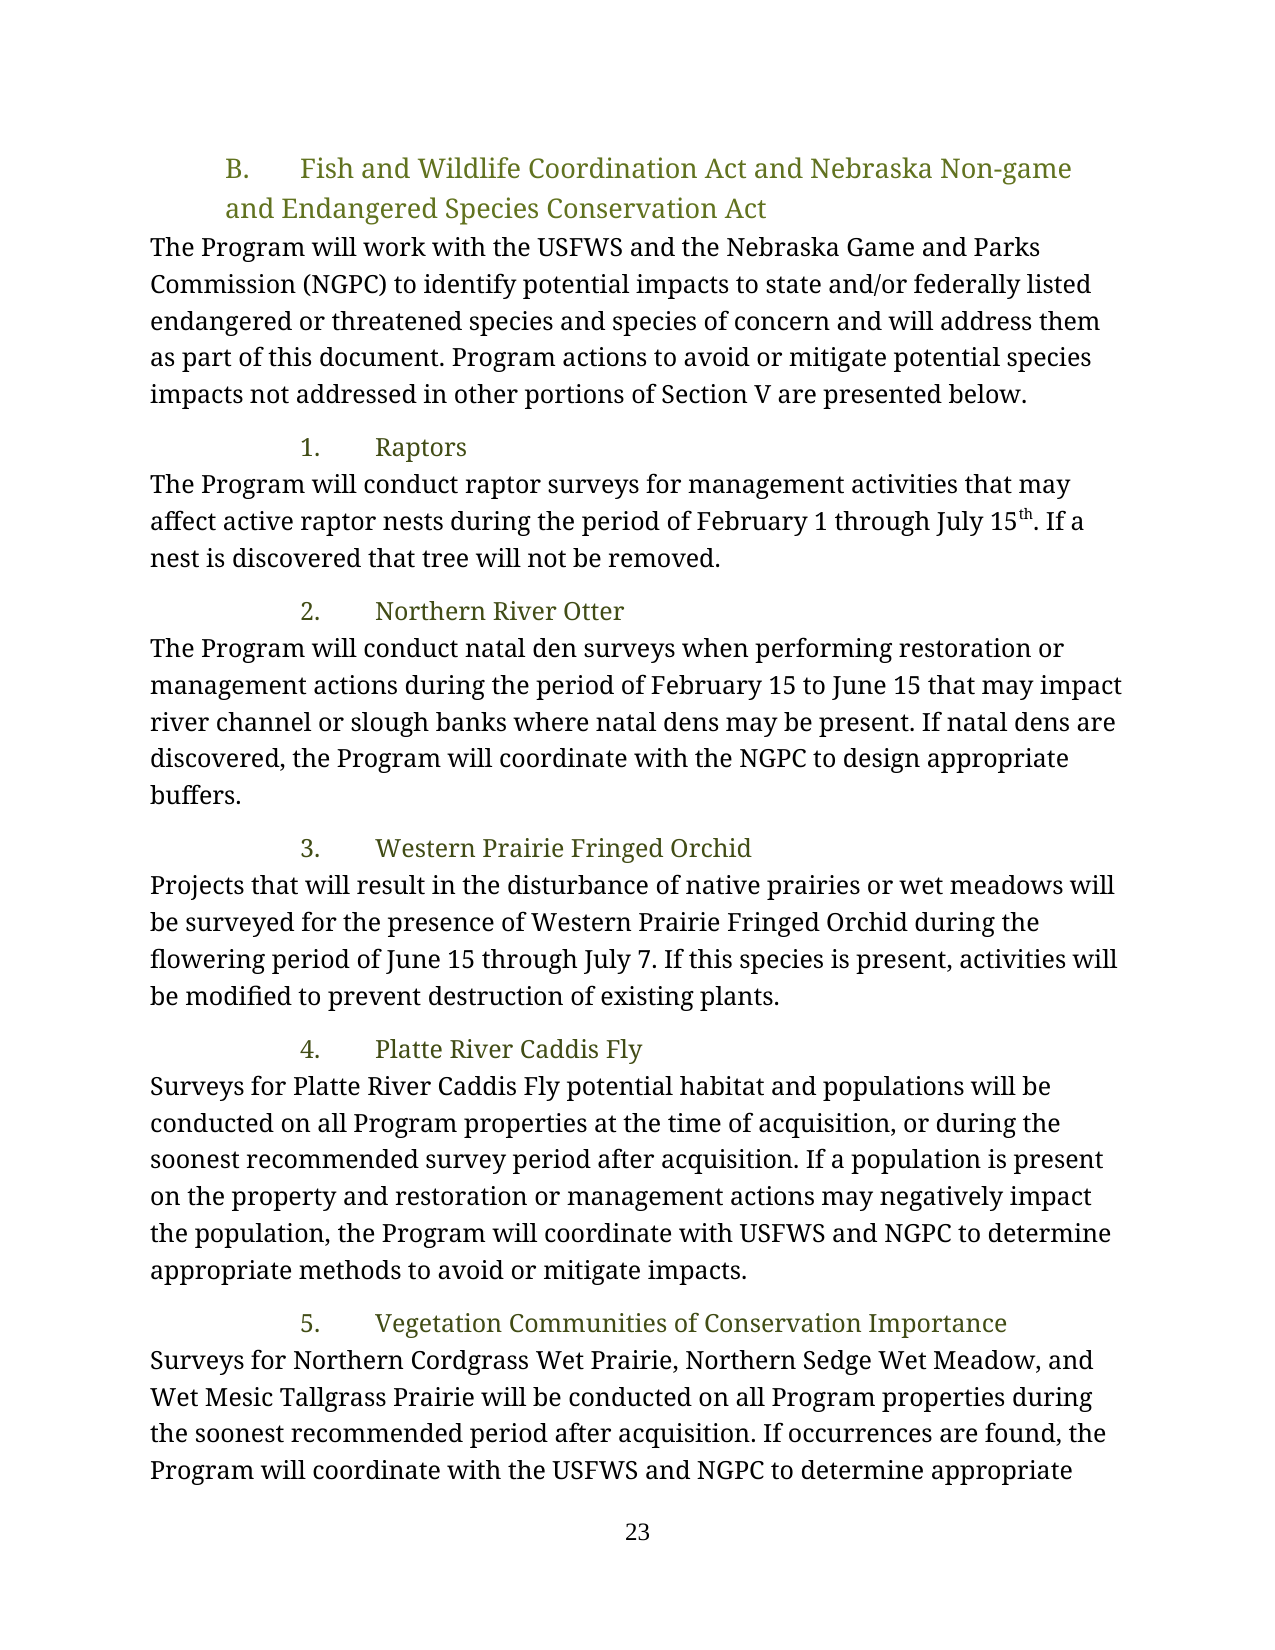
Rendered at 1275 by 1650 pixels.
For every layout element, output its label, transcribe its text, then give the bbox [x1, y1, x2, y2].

subtitle Northern River Otter [300, 594, 1125, 628]
text The Program will work with the USFWS and the Nebraska Game and Parks Commission (NGPC) to identify potential impacts to state and/or federally listed endangered or threatened species and species of concern and will address them as part of this document. Program actions to avoid or mitigate potential species impacts not addressed in other portions of Section V are presented below. [150, 229, 1125, 411]
subtitle Platte River Caddis Fly [300, 1032, 1125, 1066]
subtitle Western Prairie Fringed Orchid [300, 831, 1125, 865]
text The Program will conduct raptor surveys for management activities that may affect active raptor nests during the period of February 1 through July 15th. If a nest is discovered that tree will not be removed. [150, 467, 1125, 574]
subtitle Raptors [300, 430, 1125, 464]
subtitle Vegetation Communities of Conservation Importance [300, 1306, 1125, 1340]
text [150, 1342, 1125, 1487]
subtitle Fish and Wildlife Coordination Act and Nebraska Non-game and Endangered Species Conservation Act [225, 150, 1125, 227]
text The Program will conduct natal den surveys when performing restoration or management actions during the period of February 15 to June 15 that may impact river channel or slough banks where natal dens may be present. If natal dens are discovered, the Program will coordinate with the NGPC to design appropriate buffers. [150, 631, 1125, 812]
text Surveys for Platte River Caddis Fly potential habitat and populations will be conducted on all Program properties at the time of acquisition, or during the soonest recommended survey period after acquisition. If a population is present on the property and restoration or management actions may negatively impact the population, the Program will coordinate with USFWS and NGPC to determine appropriate methods to avoid or mitigate impacts. [150, 1068, 1125, 1286]
text Projects that will result in the disturbance of native prairies or wet meadows will be surveyed for the presence of Western Prairie Fringed Orchid during the flowering period of June 15 through July 7. If this species is present, activities will be modified to prevent destruction of existing plants. [150, 868, 1125, 1012]
